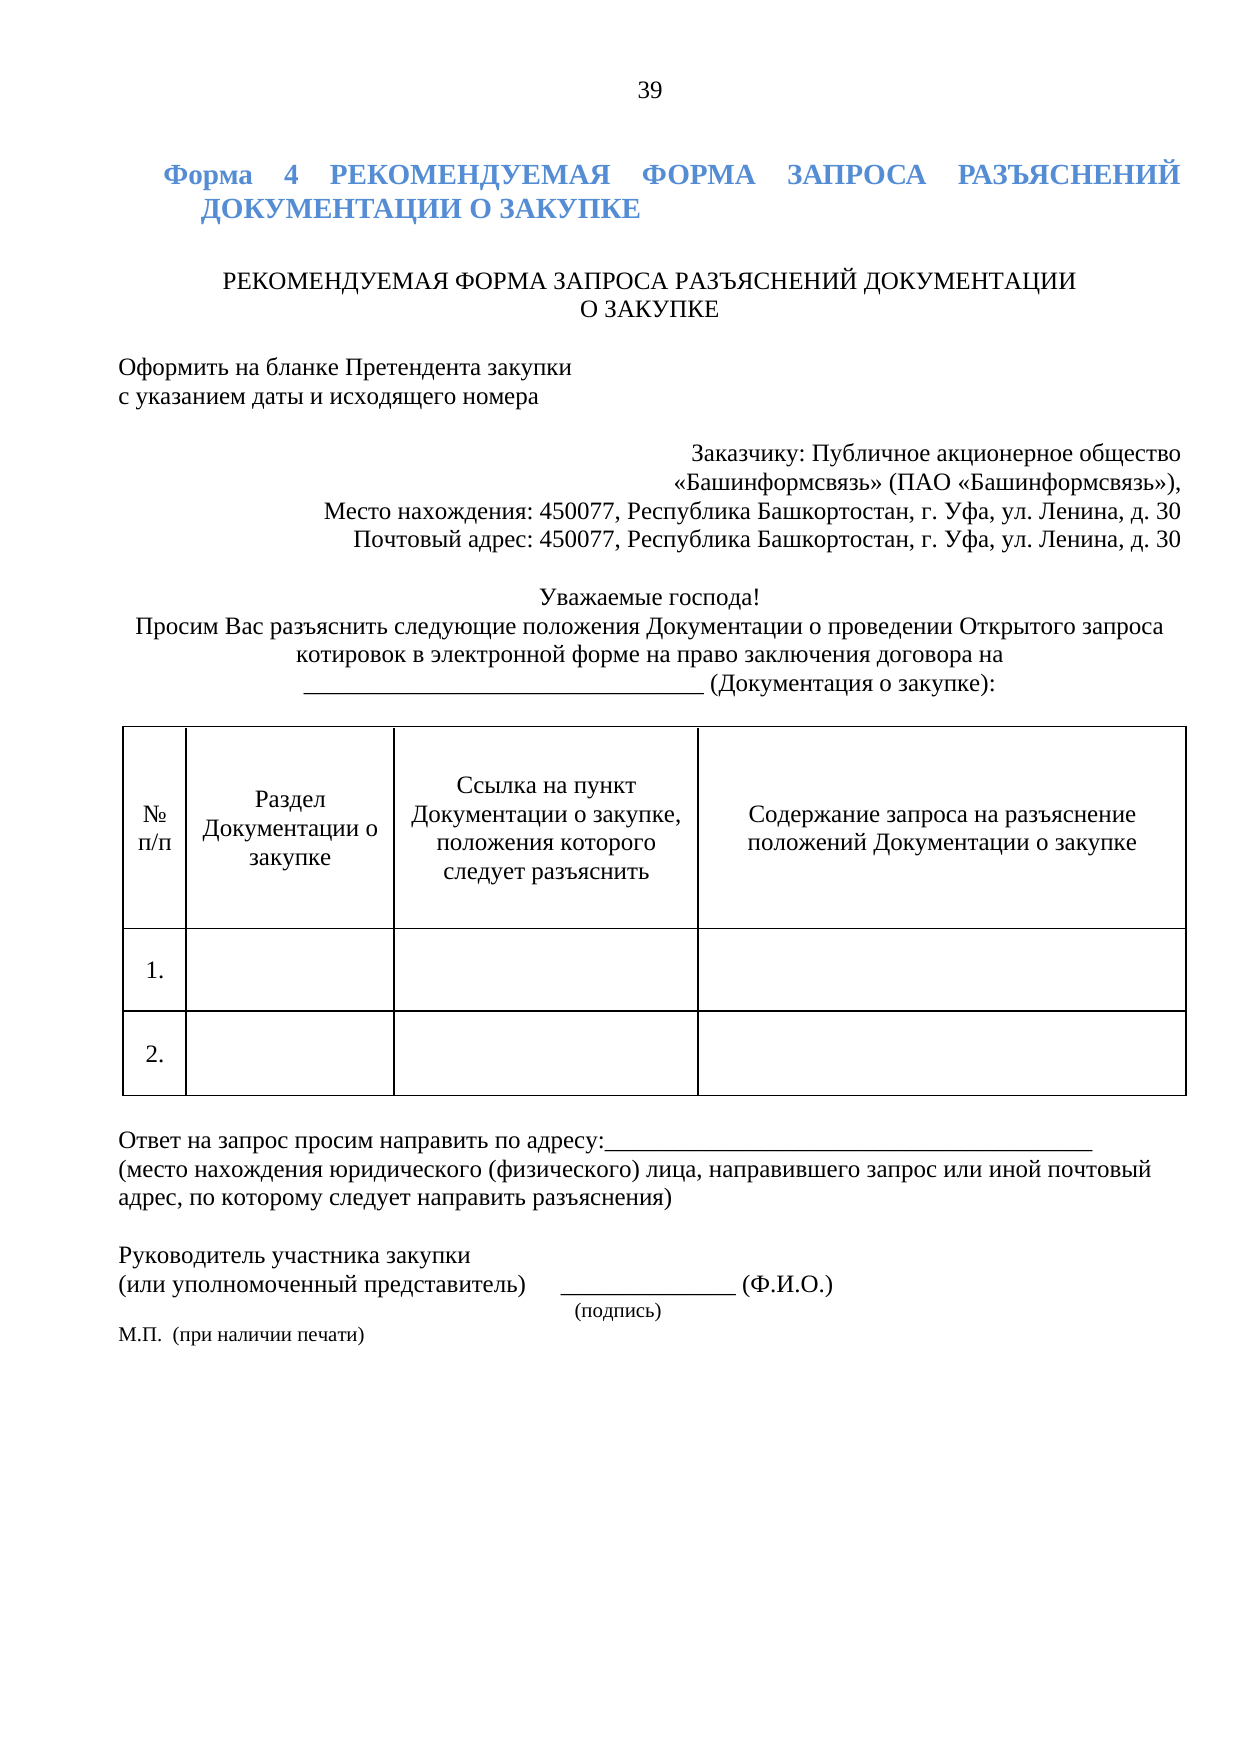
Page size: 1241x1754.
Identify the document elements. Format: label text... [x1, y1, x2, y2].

text Заказчику: Публичное акционерное общество [118, 438, 1181, 467]
table_header № п/п [124, 727, 186, 927]
table_cell [187, 1012, 393, 1095]
text Оформить на бланке Претендента закупки с указанием даты и исходящего номера [118, 352, 1181, 409]
text Почтовый адрес: 450077, Республика Башкортостан, г. Уфа, ул. Ленина, д. 30 [118, 524, 1181, 553]
text Просим Вас разъяснить следующие положения Документации о проведении Открытого запроса котировок в электронной форме на право заключения договора на ________________________________ (Документация о закупке): [118, 611, 1181, 697]
table_header Раздел Документации о закупке [187, 727, 394, 927]
table_cell [395, 1012, 697, 1095]
table_cell [699, 929, 1185, 1010]
table_header Ссылка на пункт Документации о закупке, положения которого следует разъяснить [395, 727, 698, 927]
table_cell 1. [124, 929, 185, 1010]
text Место нахождения: 450077, Республика Башкортостан, г. Уфа, ул. Ленина, д. 30 [118, 496, 1181, 524]
text (место нахождения юридического (физического) лица, направившего запрос или иной почтовый адрес, по которому следует направить разъяснения) [118, 1154, 1181, 1211]
text М.П. (при наличии печати) [118, 1322, 1181, 1346]
text Уважаемые господа! [118, 582, 1181, 611]
table_cell [187, 929, 393, 1010]
text Ответ на запрос просим направить по адресу:_______________________________________ [118, 1125, 1181, 1154]
text «Башинформсвязь» (ПАО «Башинформсвязь»), [118, 467, 1181, 496]
text О ЗАКУПКЕ [118, 294, 1181, 323]
text РЕКОМЕНДУЕМАЯ ФОРМА ЗАПРОСА РАЗЪЯСНЕНИЙ ДОКУМЕНТАЦИИ [118, 266, 1181, 294]
subtitle Форма 4 РЕКОМЕНДУЕМАЯ ФОРМА ЗАПРОСА РАЗЪЯСНЕНИЙ ДОКУМЕНТАЦИИ О ЗАКУПКЕ [163, 157, 1181, 224]
text Руководитель участника закупки [118, 1240, 1181, 1269]
text (подпись) [118, 1297, 1181, 1322]
table_cell [699, 1012, 1185, 1095]
table_cell 2. [124, 1012, 185, 1095]
table_cell [395, 929, 697, 1010]
table_header Содержание запроса на разъяснение положений Документации о закупке [699, 727, 1185, 927]
text (или уполномоченный представитель) ______________ (Ф.И.О.) [118, 1269, 1181, 1297]
